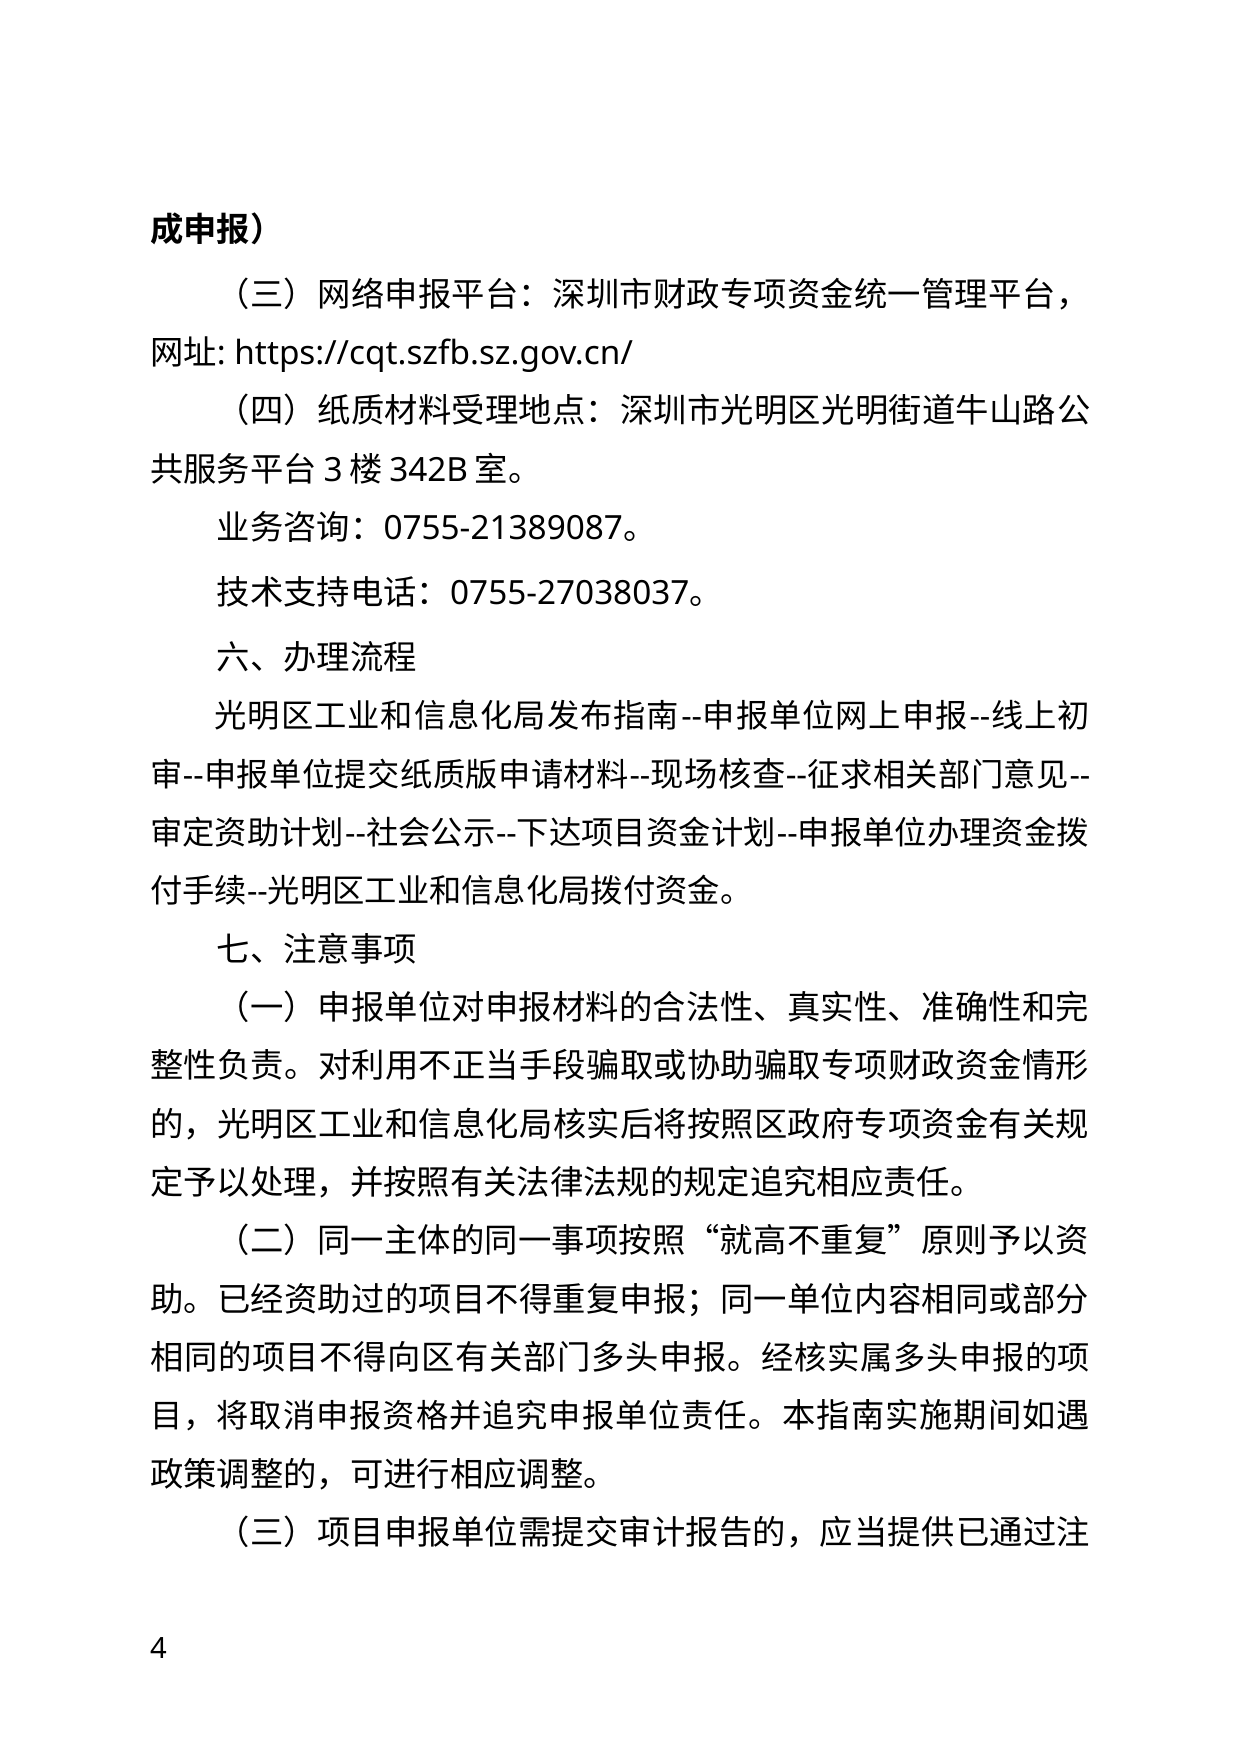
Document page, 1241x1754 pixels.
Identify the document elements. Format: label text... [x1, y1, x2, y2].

text （一）申报单位对申报材料的合法性、真实性、准确性和完整性负责。对利用不正当手段骗取或协助骗取专项财政资金情形的，光明区工业和信息化局核实后将按照区政府专项资金有关规定予以处理，并按照有关法律法规的规定追究相应责任。 [150, 973, 1090, 1206]
text （四）纸质材料受理地点：深圳市光明区光明街道牛山路公共服务平台3楼342B室。 [150, 376, 1090, 493]
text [150, 1498, 1090, 1556]
title （三）网络申报平台：深圳市财政专项资金统一管理平台，网址: https://cqt.szfb.sz.gov.cn/ [150, 259, 1090, 376]
text 六、办理流程 [150, 623, 1090, 681]
text 光明区工业和信息化局发布指南--申报单位网上申报--线上初审--申报单位提交纸质版申请材料--现场核查--征求相关部门意见--审定资助计划--社会公示--下达项目资金计划--申报单位办理资金拨付手续--光明区工业和信息化局拨付资金。 [150, 681, 1090, 914]
text 七、注意事项 [150, 914, 1090, 973]
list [150, 194, 1090, 259]
text （二）同一主体的同一事项按照“就高不重复”原则予以资助。已经资助过的项目不得重复申报；同一单位内容相同或部分相同的项目不得向区有关部门多头申报。经核实属多头申报的项目，将取消申报资格并追究申报单位责任。本指南实施期间如遇政策调整的，可进行相应调整。 [150, 1206, 1090, 1498]
text 技术支持电话：0755-27038037。 [150, 558, 1090, 623]
text 业务咨询：0755-21389087。 [150, 493, 1090, 558]
